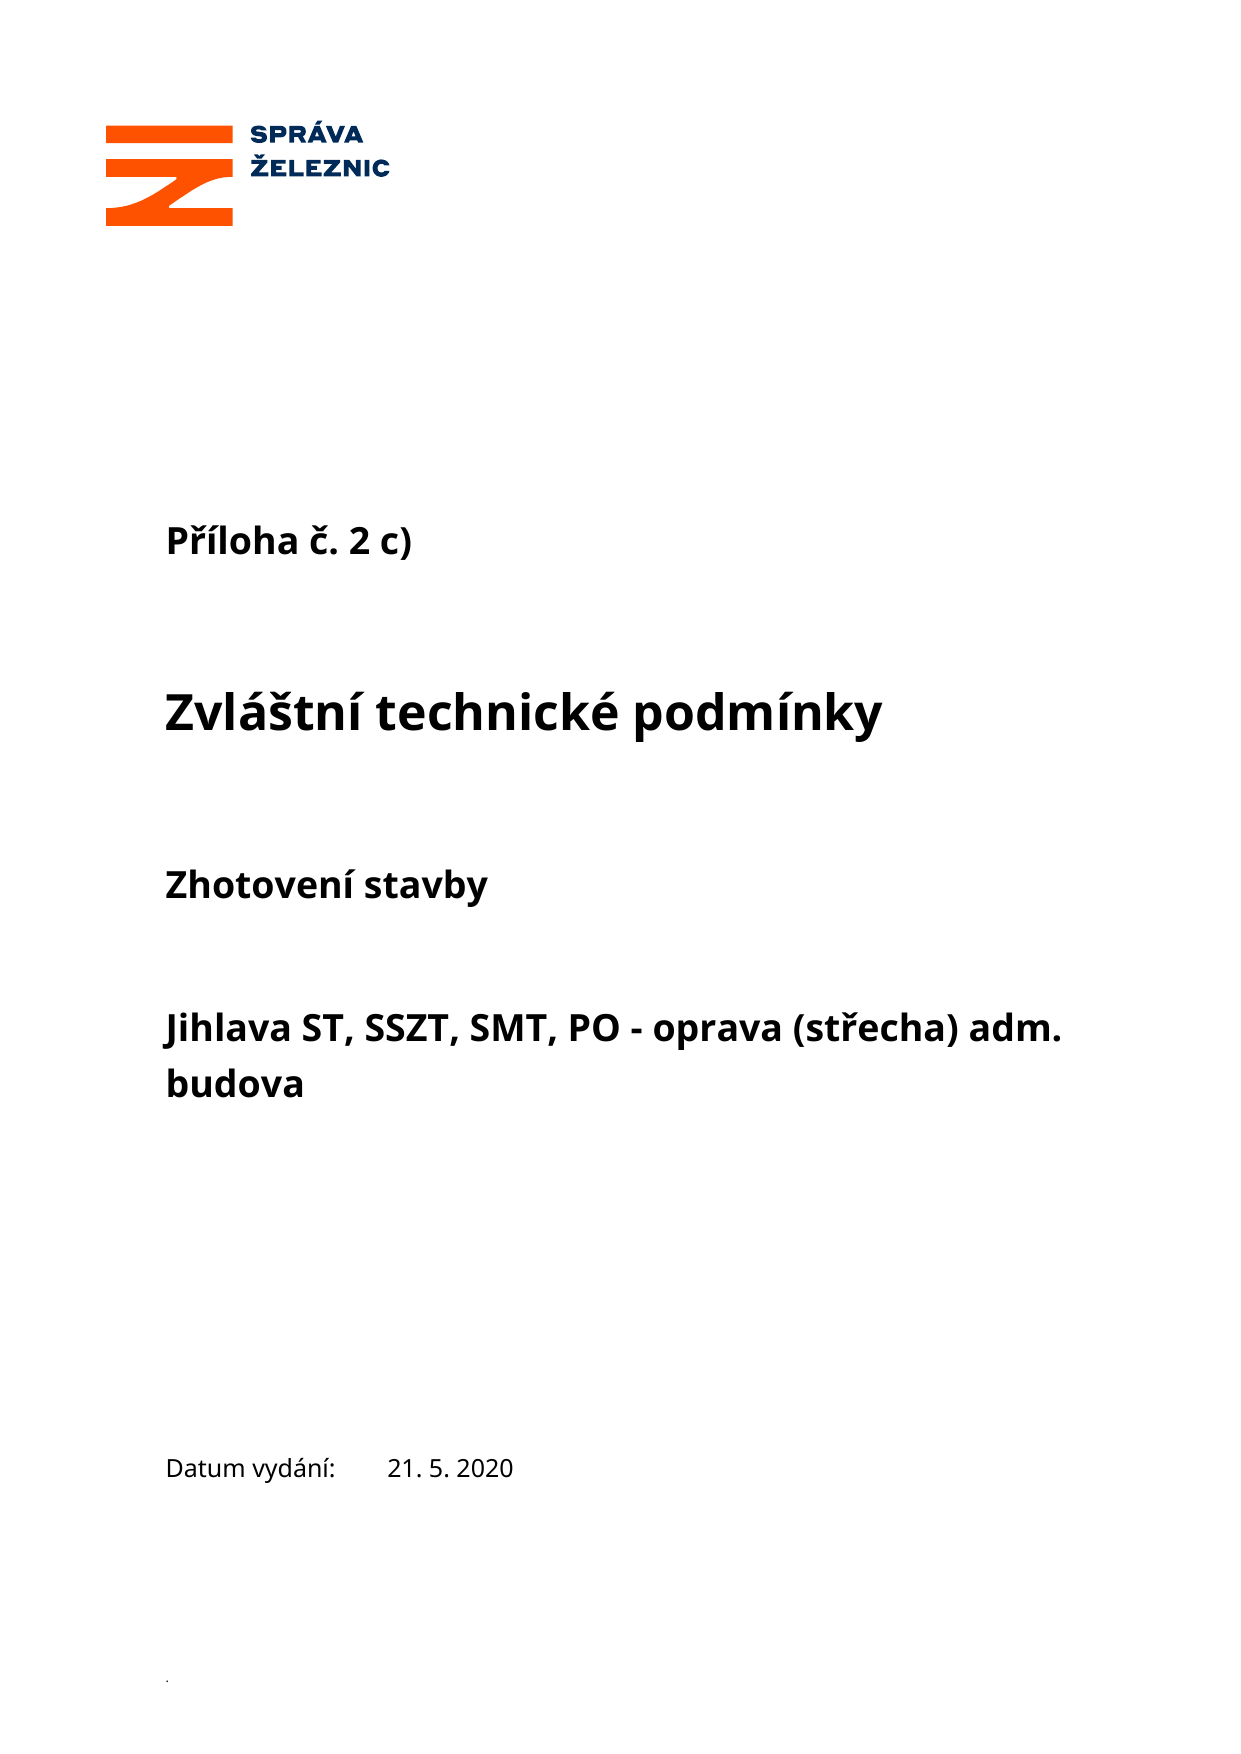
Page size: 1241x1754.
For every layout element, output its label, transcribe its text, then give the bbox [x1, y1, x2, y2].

text Datum vydání: 21. 5. 2020 [165, 1451, 1075, 1485]
text Zvláštní technické podmínky [165, 677, 1075, 745]
text Zhotovení stavby [165, 858, 1075, 909]
text Příloha č. 2 c) [165, 514, 1075, 566]
text Jihlava ST, SSZT, SMT, PO - oprava (střecha) adm. budova [165, 1001, 1075, 1109]
